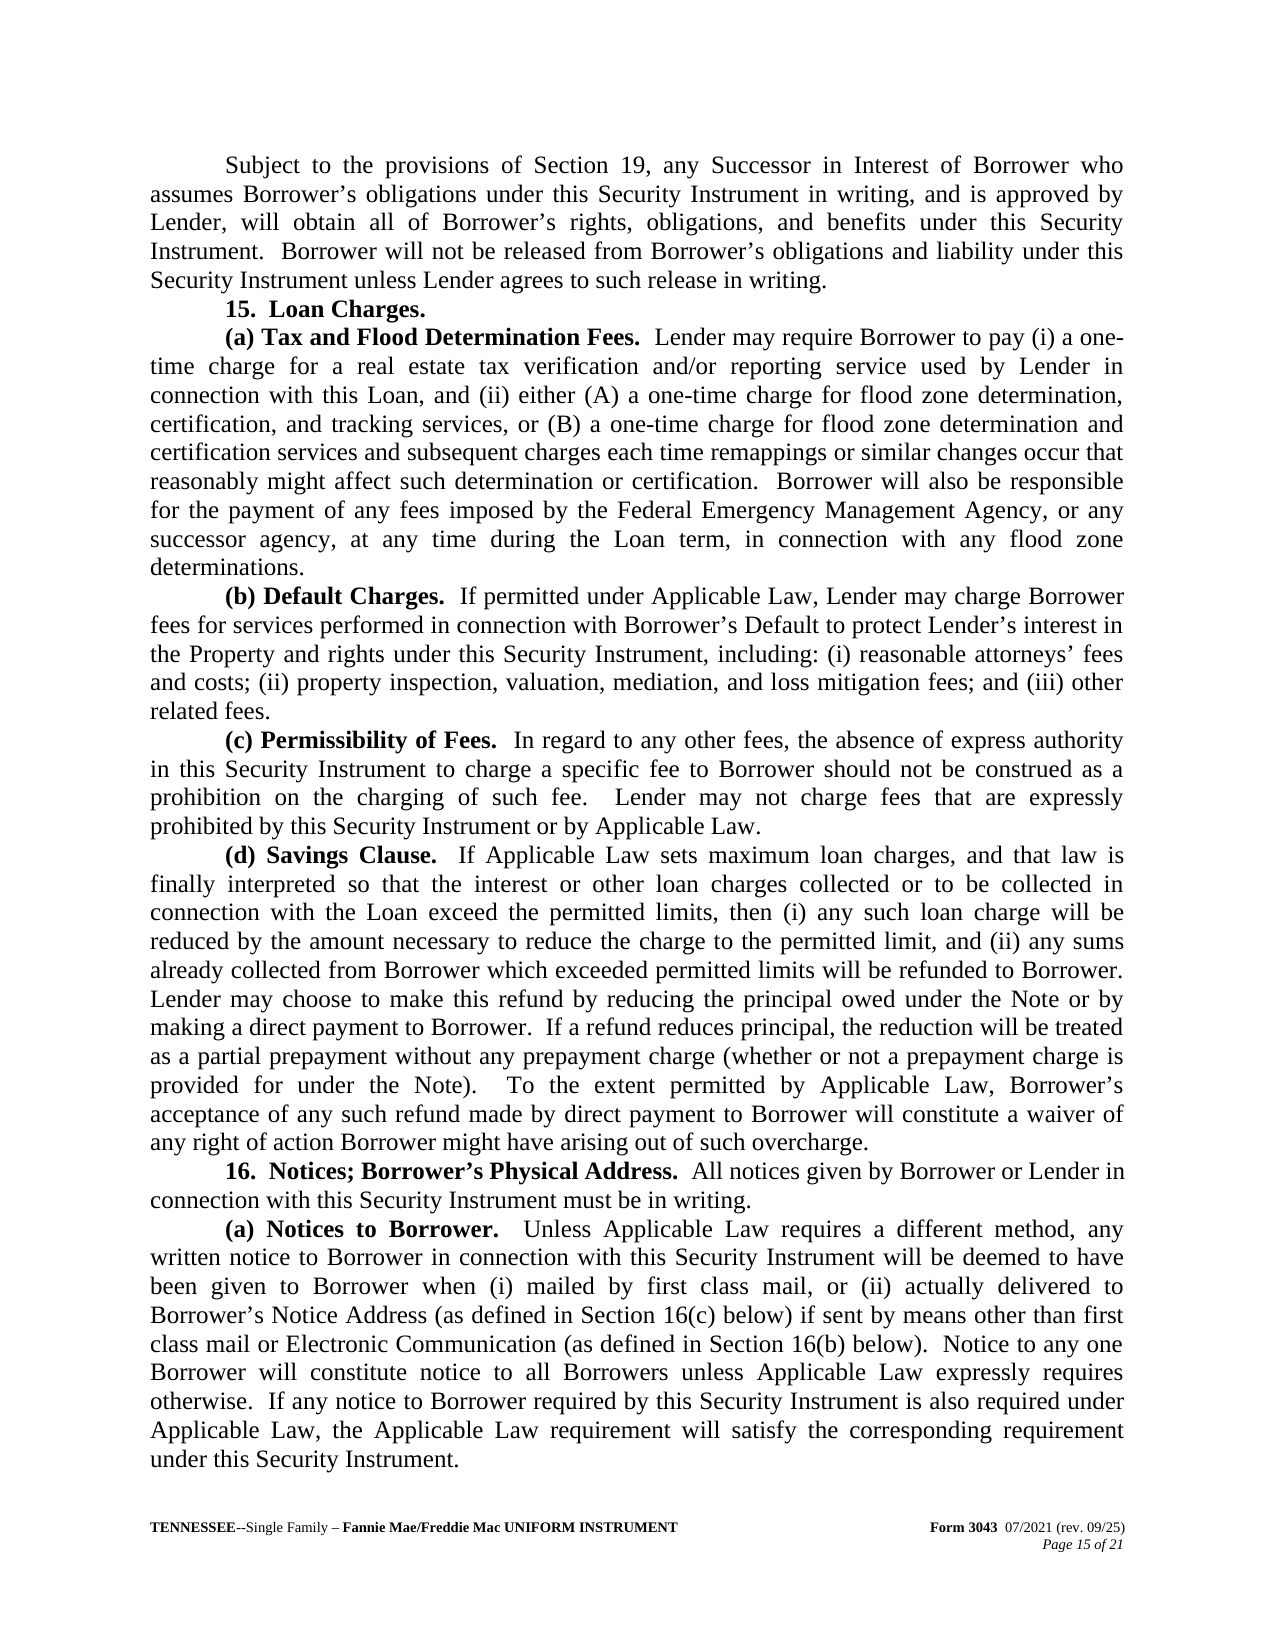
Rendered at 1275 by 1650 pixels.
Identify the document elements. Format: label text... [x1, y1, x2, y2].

text (b) Default Charges. If permitted under Applicable Law, Lender may charge Borrower fees for services performed in connection with Borrower’s Default to protect Lender’s interest in the Property and rights under this Security Instrument, including: (i) reasonable attorneys’ fees and costs; (ii) property inspection, valuation, mediation, and loss mitigation fees; and (iii) other related fees. [150, 581, 1125, 725]
text 15. Loan Charges. [150, 294, 1125, 322]
text (a) Notices to Borrower. Unless Applicable Law requires a different method, any written notice to Borrower in connection with this Security Instrument will be deemed to have been given to Borrower when (i) mailed by first class mail, or (ii) actually delivered to Borrower’s Notice Address (as defined in Section 16(c) below) if sent by means other than first class mail or Electronic Communication (as defined in Section 16(b) below). Notice to any one Borrower will constitute notice to all Borrowers unless Applicable Law expressly requires otherwise. If any notice to Borrower required by this Security Instrument is also required under Applicable Law, the Applicable Law requirement will satisfy the corresponding requirement under this Security Instrument. [150, 1214, 1125, 1472]
text (a) Tax and Flood Determination Fees. Lender may require Borrower to pay (i) a one-time charge for a real estate tax verification and/or reporting service used by Lender in connection with this Loan, and (ii) either (A) a one-time charge for flood zone determination, certification, and tracking services, or (B) a one-time charge for flood zone determination and certification services and subsequent charges each time remappings or similar changes occur that reasonably might affect such determination or certification. Borrower will also be responsible for the payment of any fees imposed by the Federal Emergency Management Agency, or any successor agency, at any time during the Loan term, in connection with any flood zone determinations. [150, 322, 1125, 581]
text 16. Notices; Borrower’s Physical Address. All notices given by Borrower or Lender in connection with this Security Instrument must be in writing. [150, 1156, 1125, 1214]
text Subject to the provisions of Section 19, any Successor in Interest of Borrower who assumes Borrower’s obligations under this Security Instrument in writing, and is approved by Lender, will obtain all of Borrower’s rights, obligations, and benefits under this Security Instrument. Borrower will not be released from Borrower’s obligations and liability under this Security Instrument unless Lender agrees to such release in writing. [150, 150, 1125, 294]
text (c) Permissibility of Fees. In regard to any other fees, the absence of express authority in this Security Instrument to charge a specific fee to Borrower should not be construed as a prohibition on the charging of such fee. Lender may not charge fees that are expressly prohibited by this Security Instrument or by Applicable Law. [150, 725, 1125, 840]
text (d) Savings Clause. If Applicable Law sets maximum loan charges, and that law is finally interpreted so that the interest or other loan charges collected or to be collected in connection with the Loan exceed the permitted limits, then (i) any such loan charge will be reduced by the amount necessary to reduce the charge to the permitted limit, and (ii) any sums already collected from Borrower which exceeded permitted limits will be refunded to Borrower. Lender may choose to make this refund by reducing the principal owed under the Note or by making a direct payment to Borrower. If a refund reduces principal, the reduction will be treated as a partial prepayment without any prepayment charge (whether or not a prepayment charge is provided for under the Note). To the extent permitted by Applicable Law, Borrower’s acceptance of any such refund made by direct payment to Borrower will constitute a waiver of any right of action Borrower might have arising out of such overcharge. [150, 840, 1125, 1156]
